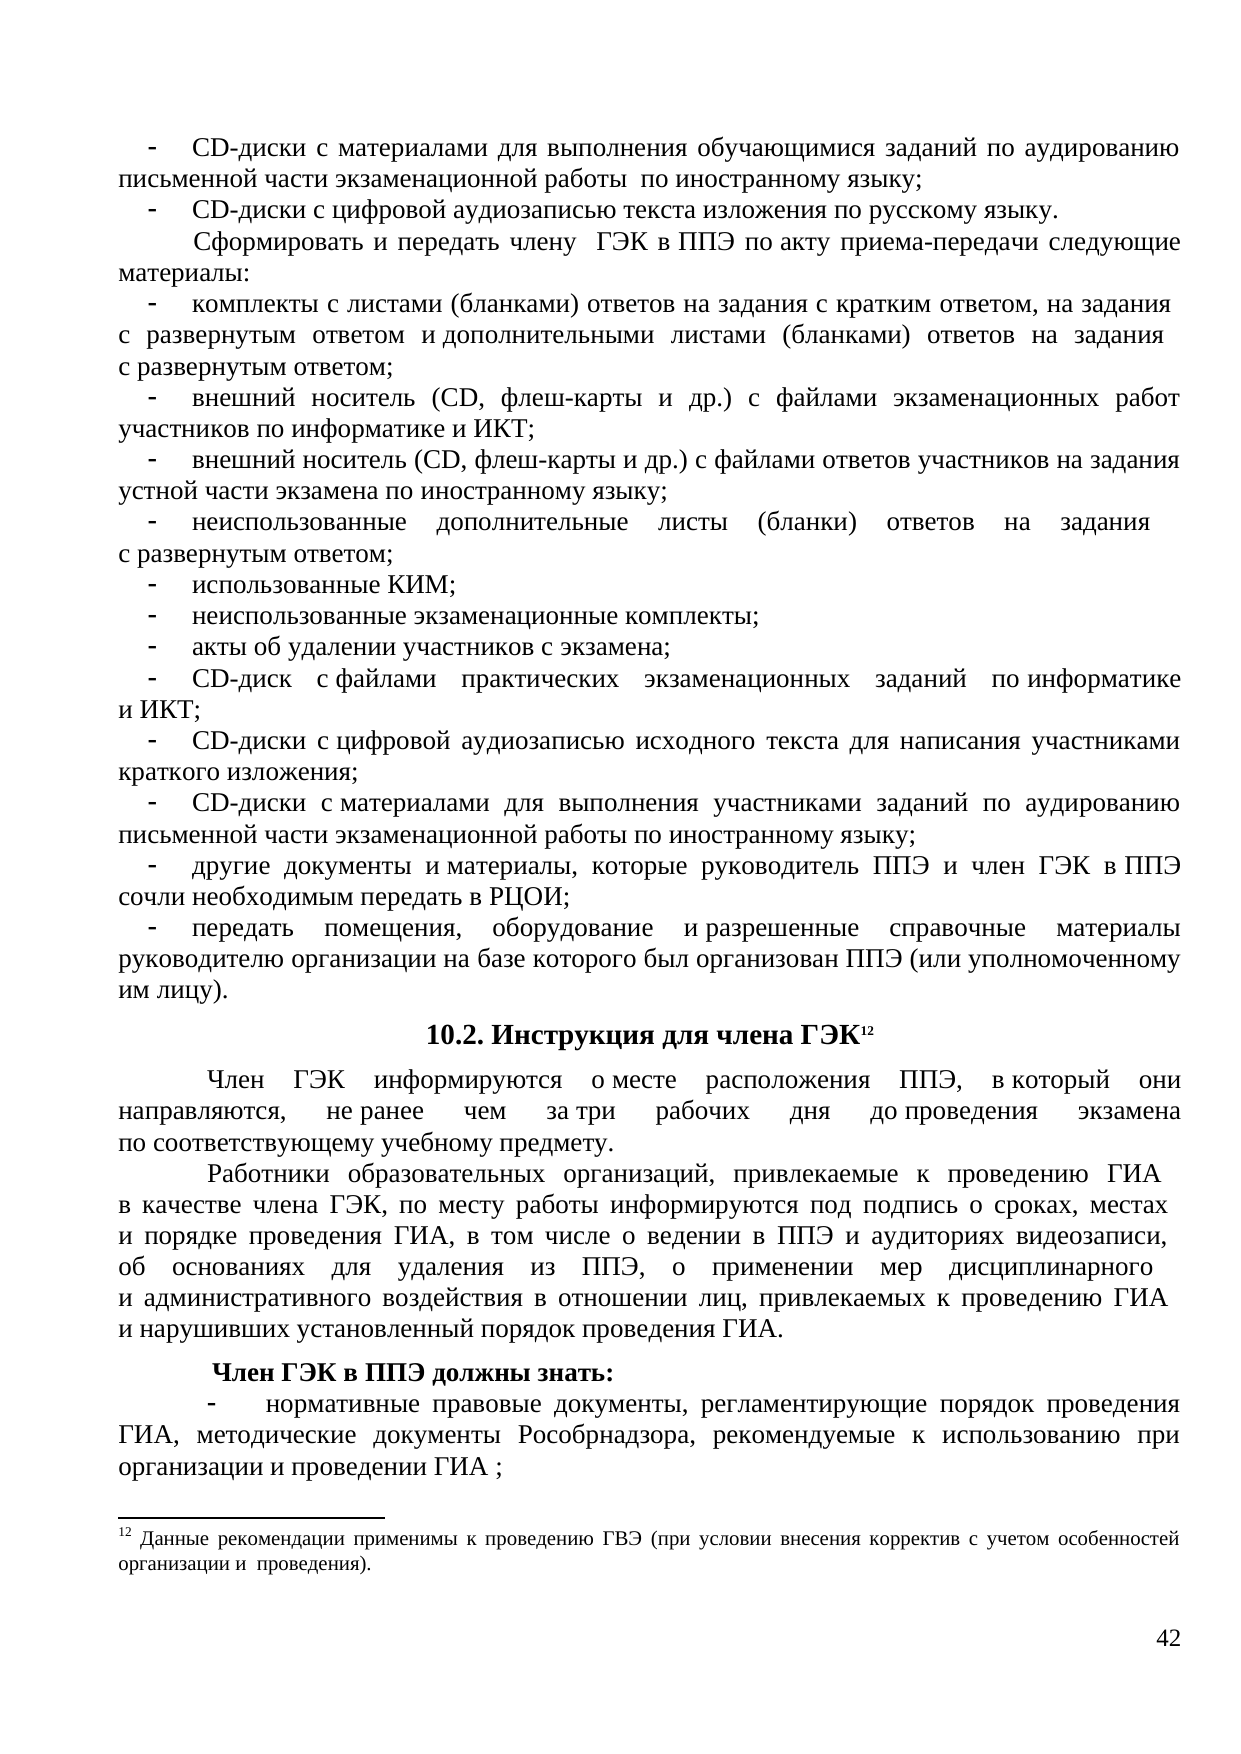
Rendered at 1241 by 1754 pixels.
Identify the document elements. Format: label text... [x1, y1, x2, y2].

list внешний носитель (CD, флеш-карты и др.) с файлами экзаменационных работ участников по информатике и ИКТ; [118, 381, 1181, 443]
list другие документы и материалы, которые руководитель ППЭ и член ГЭК в ППЭ сочли необходимым передать в РЦОИ; [118, 849, 1181, 911]
list CD-диски с цифровой аудиозаписью исходного текста для написания участниками краткого изложения; [118, 724, 1181, 786]
list использованные КИМ; [118, 568, 1181, 599]
text Член ГЭК информируются о месте расположения ППЭ, в который они направляются, не ранее чем за три рабочих дня до проведения экзамена по соответствующему учебному предмету. [118, 1063, 1181, 1157]
list неиспользованные дополнительные листы (бланки) ответов на задания с развернутым ответом; [118, 506, 1181, 568]
list CD-диски с материалами для выполнения обучающимися заданий по аудированию письменной части экзаменационной работы по иностранному языку; [118, 131, 1181, 194]
list CD-диски с материалами для выполнения участниками заданий по аудированию письменной части экзаменационной работы по иностранному языку; [118, 786, 1181, 849]
list CD-диски с цифровой аудиозаписью текста изложения по русскому языку. [118, 194, 1181, 225]
text Работники образовательных организаций, привлекаемые к проведению ГИА в качестве члена ГЭК, по месту работы информируются под подпись о сроках, местах и порядке проведения ГИА, в том числе о ведении в ППЭ и аудиториях видеозаписи, об основаниях для удаления из ППЭ, о применении мер дисциплинарного и административного воздействия в отношении лиц, привлекаемых к проведению ГИА и нарушивших установленный порядок проведения ГИА. [118, 1157, 1181, 1344]
list комплекты с листами (бланками) ответов на задания с кратким ответом, на задания с развернутым ответом и дополнительными листами (бланками) ответов на задания с развернутым ответом; [118, 287, 1181, 381]
list нормативные правовые документы, регламентирующие порядок проведения ГИА, методические документы Рособрнадзора, рекомендуемые к использованию при организации и проведении ГИА ; [118, 1387, 1181, 1481]
text Член ГЭК в ППЭ должны знать: [118, 1356, 1181, 1387]
list CD-диск с файлами практических экзаменационных заданий по информатике и ИКТ; [118, 662, 1181, 724]
list акты об удалении участников с экзамена; [118, 630, 1181, 662]
text Сформировать и передать члену ГЭК в ППЭ по акту приема-передачи следующие материалы: [118, 225, 1181, 287]
list передать помещения, оборудование и разрешенные справочные материалы руководителю организации на базе которого был организован ППЭ (или уполномоченному им лицу). [118, 911, 1181, 1005]
subtitle 10.2. Инструкция для члена ГЭК [118, 1017, 1181, 1051]
list внешний носитель (CD, флеш-карты и др.) с файлами ответов участников на задания устной части экзамена по иностранному языку; [118, 443, 1181, 506]
list неиспользованные экзаменационные комплекты; [118, 599, 1181, 630]
